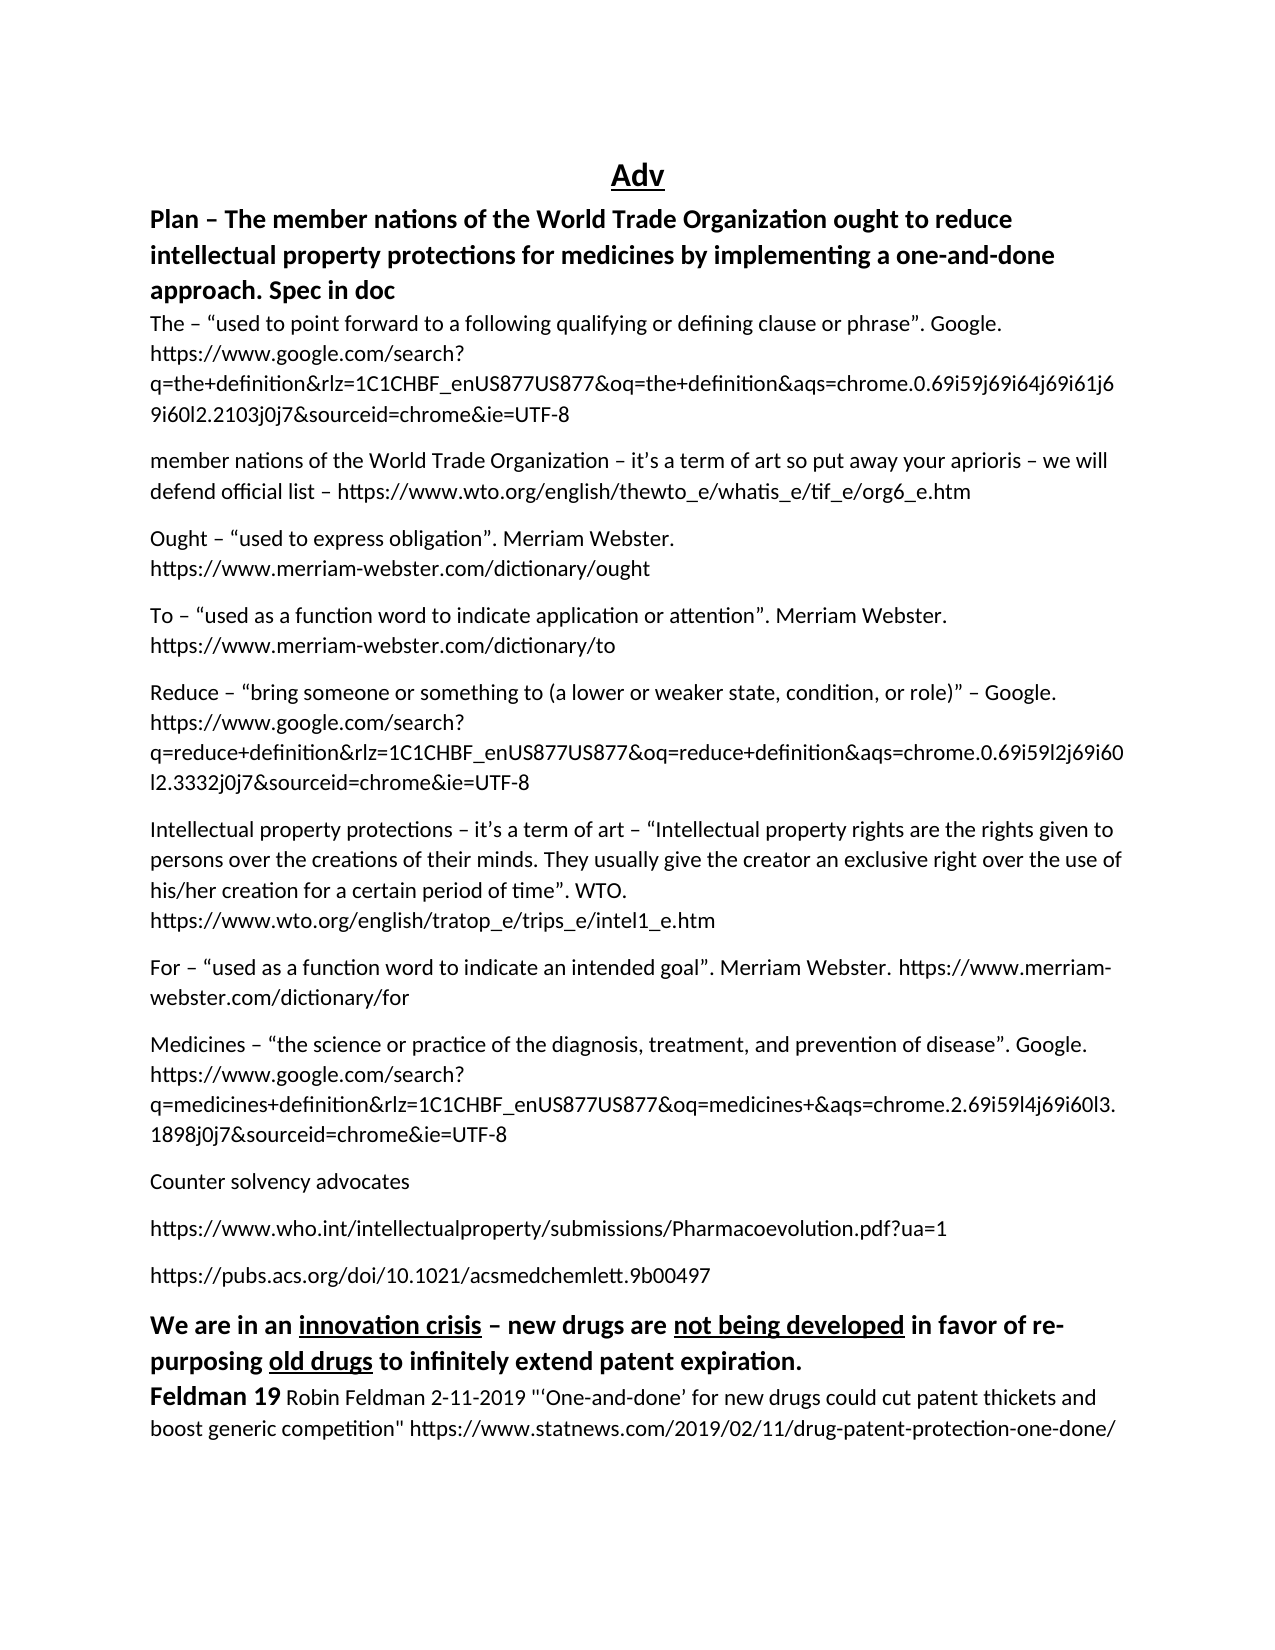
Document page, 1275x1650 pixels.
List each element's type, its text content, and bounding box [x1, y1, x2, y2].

text The – “used to point forward to a following qualifying or defining clause or phrase”. Google. https://www.google.com/search?q=the+definition&rlz=1C1CHBF_enUS877US877&oq=the+definition&aqs=chrome.0.69i59j69i64j69i61j69i60l2.2103j0j7&sourceid=chrome&ie=UTF-8 [150, 309, 1125, 428]
subtitle Adv [150, 154, 1125, 195]
subtitle Plan – The member nations of the World Trade Organization ought to reduce intellectual property protections for medicines by implementing a one-and-done approach. Spec in doc [150, 202, 1125, 307]
text For – “used as a function word to indicate an intended goal”. Merriam Webster. https://www.merriam-webster.com/dictionary/for [150, 953, 1125, 1011]
text Reduce – “bring someone or something to (a lower or weaker state, condition, or role)” – Google. https://www.google.com/search?q=reduce+definition&rlz=1C1CHBF_enUS877US877&oq=reduce+definition&aqs=chrome.0.69i59l2j69i60l2.3332j0j7&sourceid=chrome&ie=UTF-8 [150, 678, 1125, 797]
text Intellectual property protections – it’s a term of art – “Intellectual property rights are the rights given to persons over the creations of their minds. They usually give the creator an exclusive right over the use of his/her creation for a certain period of time”. WTO. https://www.wto.org/english/tratop_e/trips_e/intel1_e.htm [150, 815, 1125, 934]
text https://pubs.acs.org/doi/10.1021/acsmedchemlett.9b00497 [150, 1261, 1125, 1289]
text member nations of the World Trade Organization – it’s a term of art so put away your aprioris – we will defend official list – https://www.wto.org/english/thewto_e/whatis_e/tif_e/org6_e.htm [150, 447, 1125, 505]
text Ought – “used to express obligation”. Merriam Webster. https://www.merriam-webster.com/dictionary/ought [150, 524, 1125, 582]
text https://www.who.int/intellectualproperty/submissions/Pharmacoevolution.pdf?ua=1 [150, 1214, 1125, 1242]
text Counter solvency advocates [150, 1167, 1125, 1196]
text To – “used as a function word to indicate application or attention”. Merriam Webster. https://www.merriam-webster.com/dictionary/to [150, 601, 1125, 659]
text Medicines – “the science or practice of the diagnosis, treatment, and prevention of disease”. Google. https://www.google.com/search?q=medicines+definition&rlz=1C1CHBF_enUS877US877&oq=medicines+&aqs=chrome.2.69i59l4j69i60l3.1898j0j7&sourceid=chrome&ie=UTF-8 [150, 1030, 1125, 1149]
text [150, 1379, 1125, 1443]
subtitle We are in an innovation crisis – new drugs are not being developed in favor of re-purposing old drugs to infinitely extend patent expiration. [150, 1308, 1125, 1377]
